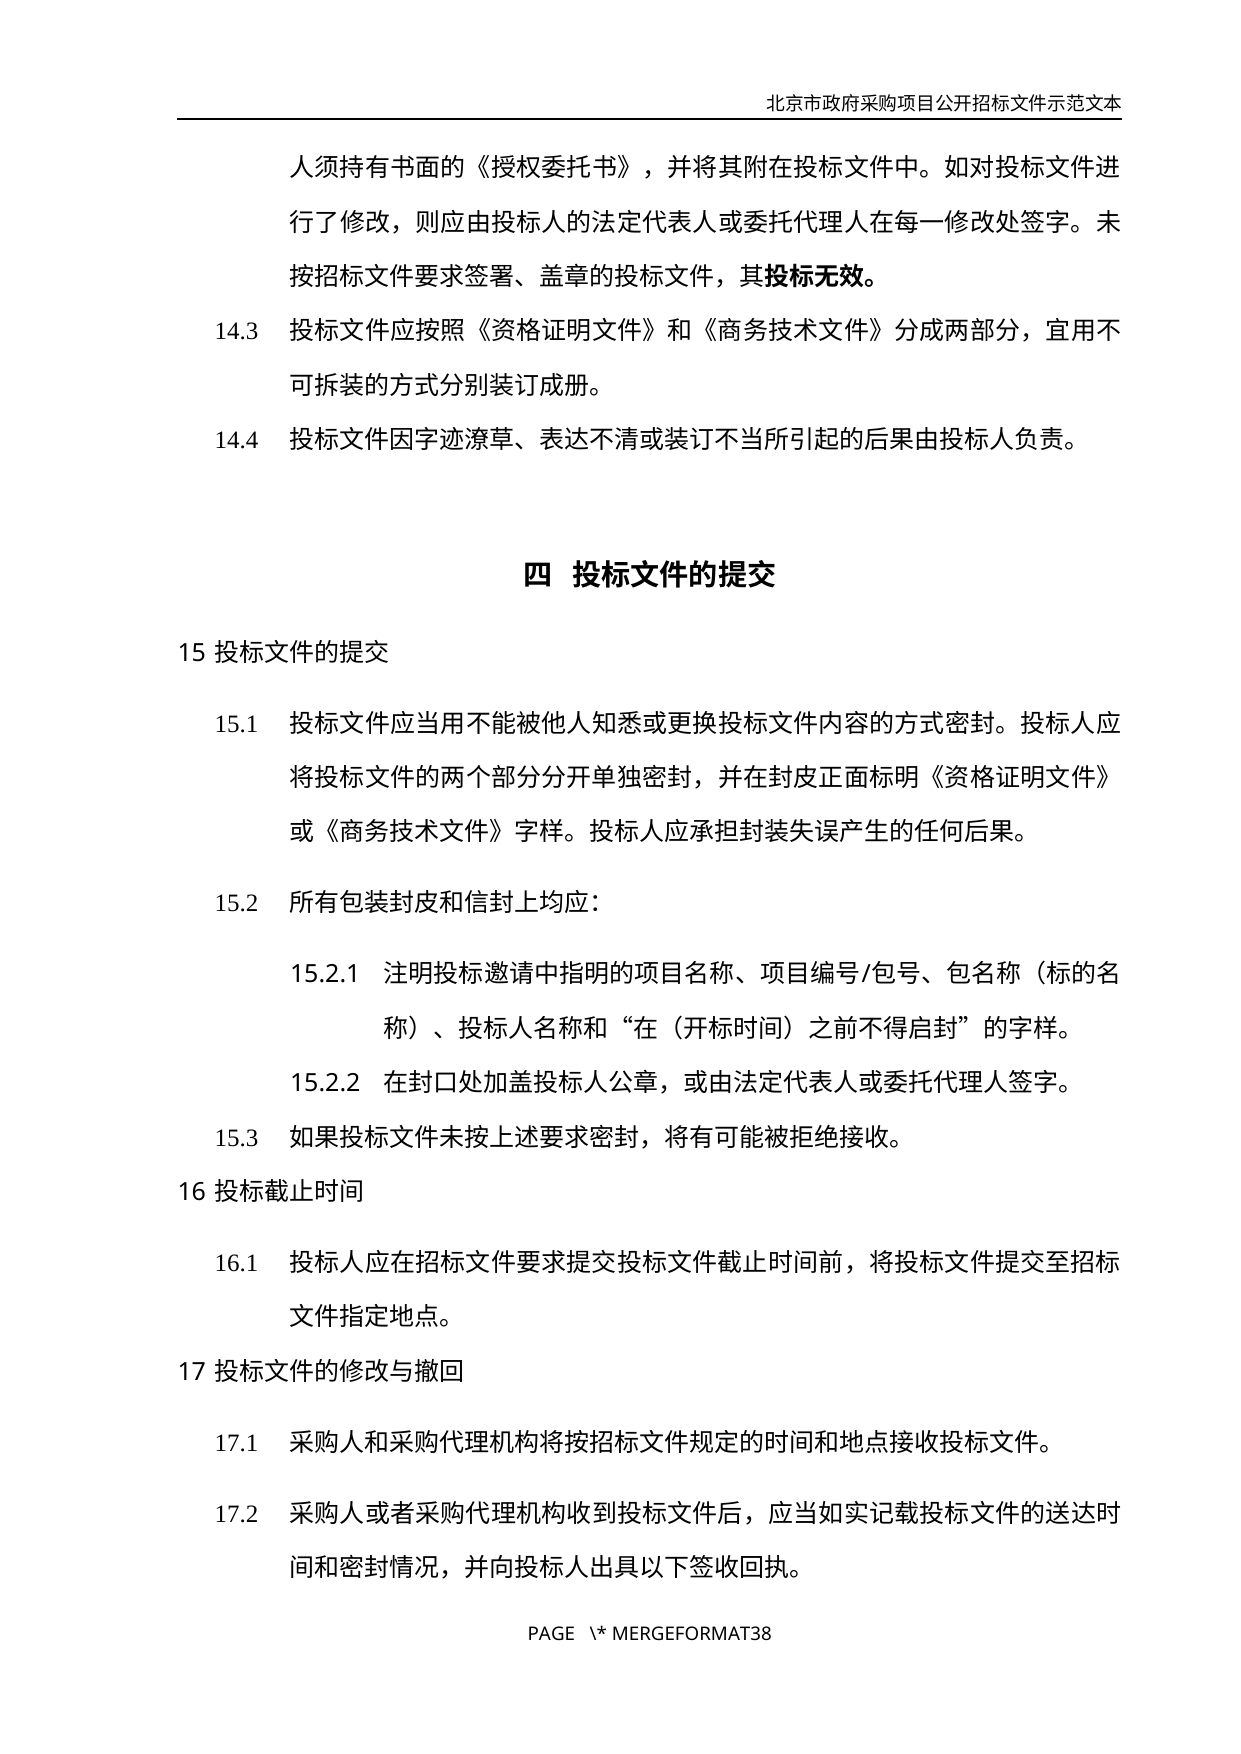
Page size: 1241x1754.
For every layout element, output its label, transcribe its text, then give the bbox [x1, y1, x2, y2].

list 投标文件应当用不能被他人知悉或更换投标文件内容的方式密封。投标人应将投标文件的两个部分分开单独密封，并在封皮正面标明《资格证明文件》或《商务技术文件》字样。投标人应承担封装失误产生的任何后果。 [214, 703, 1122, 848]
list 投标截止时间 [177, 1171, 1122, 1208]
list 注明投标邀请中指明的项目名称、项目编号/包号、包名称（标的名称）、投标人名称和“在（开标时间）之前不得启封”的字样。 [290, 954, 1122, 1044]
list 投标文件因字迹潦草、表达不清或装订不当所引起的后果由投标人负责。 [214, 419, 1122, 456]
list 投标文件应按照《资格证明文件》和《商务技术文件》分成两部分，宜用不可拆装的方式分别装订成册。 [214, 311, 1122, 401]
list 投标文件的修改与撤回 [177, 1351, 1122, 1387]
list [214, 148, 1122, 293]
list 在封口处加盖投标人公章，或由法定代表人或委托代理人签字。 [290, 1063, 1122, 1099]
list 投标文件的提交 [177, 632, 1122, 668]
list 投标人应在招标文件要求提交投标文件截止时间前，将投标文件提交至招标文件指定地点。 [214, 1242, 1122, 1333]
list 采购人或者采购代理机构收到投标文件后，应当如实记载投标文件的送达时间和密封情况，并向投标人出具以下签收回执。 [214, 1493, 1122, 1584]
list 采购人和采购代理机构将按招标文件规定的时间和地点接收投标文件。 [214, 1422, 1122, 1458]
list 如果投标文件未按上述要求密封，将有可能被拒绝接收。 [214, 1117, 1122, 1153]
list 所有包装封皮和信封上均应： [214, 883, 1122, 919]
subtitle 四 投标文件的提交 [177, 552, 1122, 594]
